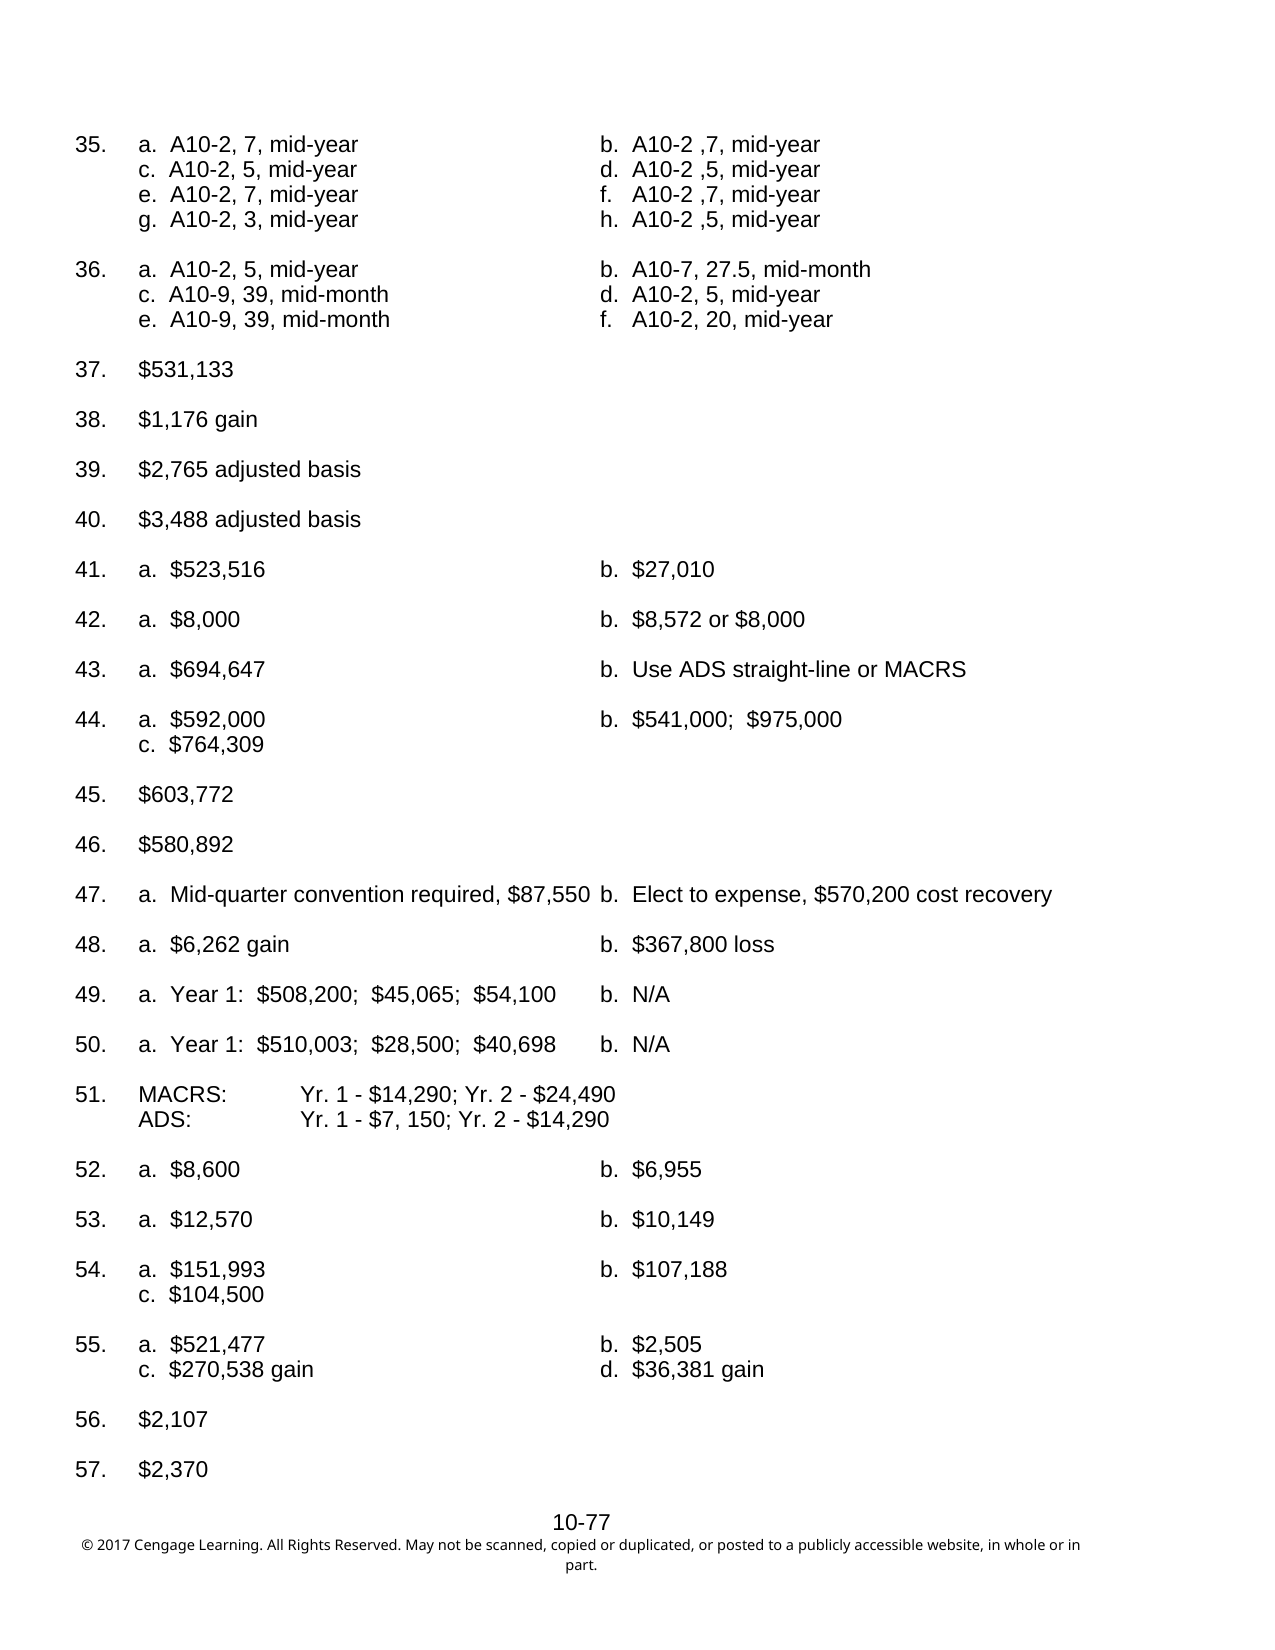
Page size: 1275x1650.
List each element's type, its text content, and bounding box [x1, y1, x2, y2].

text 37. $531,133 [75, 357, 1087, 382]
text 48. a. $6,262 gain b. $367,800 loss [75, 932, 1087, 957]
text 55. a. $521,477 b. $2,505 [75, 1332, 1087, 1357]
text 56. $2,107 [75, 1407, 1087, 1432]
text 47. a. Mid-quarter convention required, $87,550 b. Elect to expense, $570,200 cost recovery [75, 882, 1087, 907]
text c. $270,538 gain d. $36,381 gain [75, 1357, 1087, 1382]
text 39. $2,765 adjusted basis [75, 457, 1087, 482]
text c. $104,500 [75, 1282, 1087, 1307]
text 35. a. A10-2, 7, mid-year b. A10-2 ,7, mid-year [75, 132, 1087, 157]
text 50. a. Year 1: $510,003; $28,500; $40,698 b. N/A [75, 1032, 1087, 1057]
text 36. a. A10-2, 5, mid-year b. A10-7, 27.5, mid-month [75, 257, 1087, 282]
text 45. $603,772 [75, 782, 1087, 807]
text e. A10-2, 7, mid-year f. A10-2 ,7, mid-year [75, 182, 1087, 207]
text 49. a. Year 1: $508,200; $45,065; $54,100 b. N/A [75, 982, 1087, 1007]
text 41. a. $523,516 b. $27,010 [75, 557, 1087, 582]
text 46. $580,892 [75, 832, 1087, 857]
text c. A10-2, 5, mid-year d. A10-2 ,5, mid-year [75, 157, 1087, 182]
text c. $764,309 [75, 732, 1087, 757]
text 38. $1,176 gain [75, 407, 1087, 432]
text ADS: Yr. 1 - $7, 150; Yr. 2 - $14,290 [75, 1107, 1087, 1132]
text 52. a. $8,600 b. $6,955 [75, 1157, 1087, 1182]
text 53. a. $12,570 b. $10,149 [75, 1207, 1087, 1232]
text 54. a. $151,993 b. $107,188 [75, 1257, 1087, 1282]
text 43. a. $694,647 b. Use ADS straight-line or MACRS [75, 657, 1087, 682]
text 57. $2,370 [75, 1457, 1087, 1482]
text 44. a. $592,000 b. $541,000; $975,000 [75, 707, 1087, 732]
text e. A10-9, 39, mid-month f. A10-2, 20, mid-year [75, 307, 1087, 332]
text c. A10-9, 39, mid-month d. A10-2, 5, mid-year [75, 282, 1087, 307]
text 42. a. $8,000 b. $8,572 or $8,000 [75, 607, 1087, 632]
text 40. $3,488 adjusted basis [75, 507, 1087, 532]
text 51. MACRS: Yr. 1 - $14,290; Yr. 2 - $24,490 [75, 1082, 1087, 1107]
text g. A10-2, 3, mid-year h. A10-2 ,5, mid-year [75, 207, 1087, 232]
